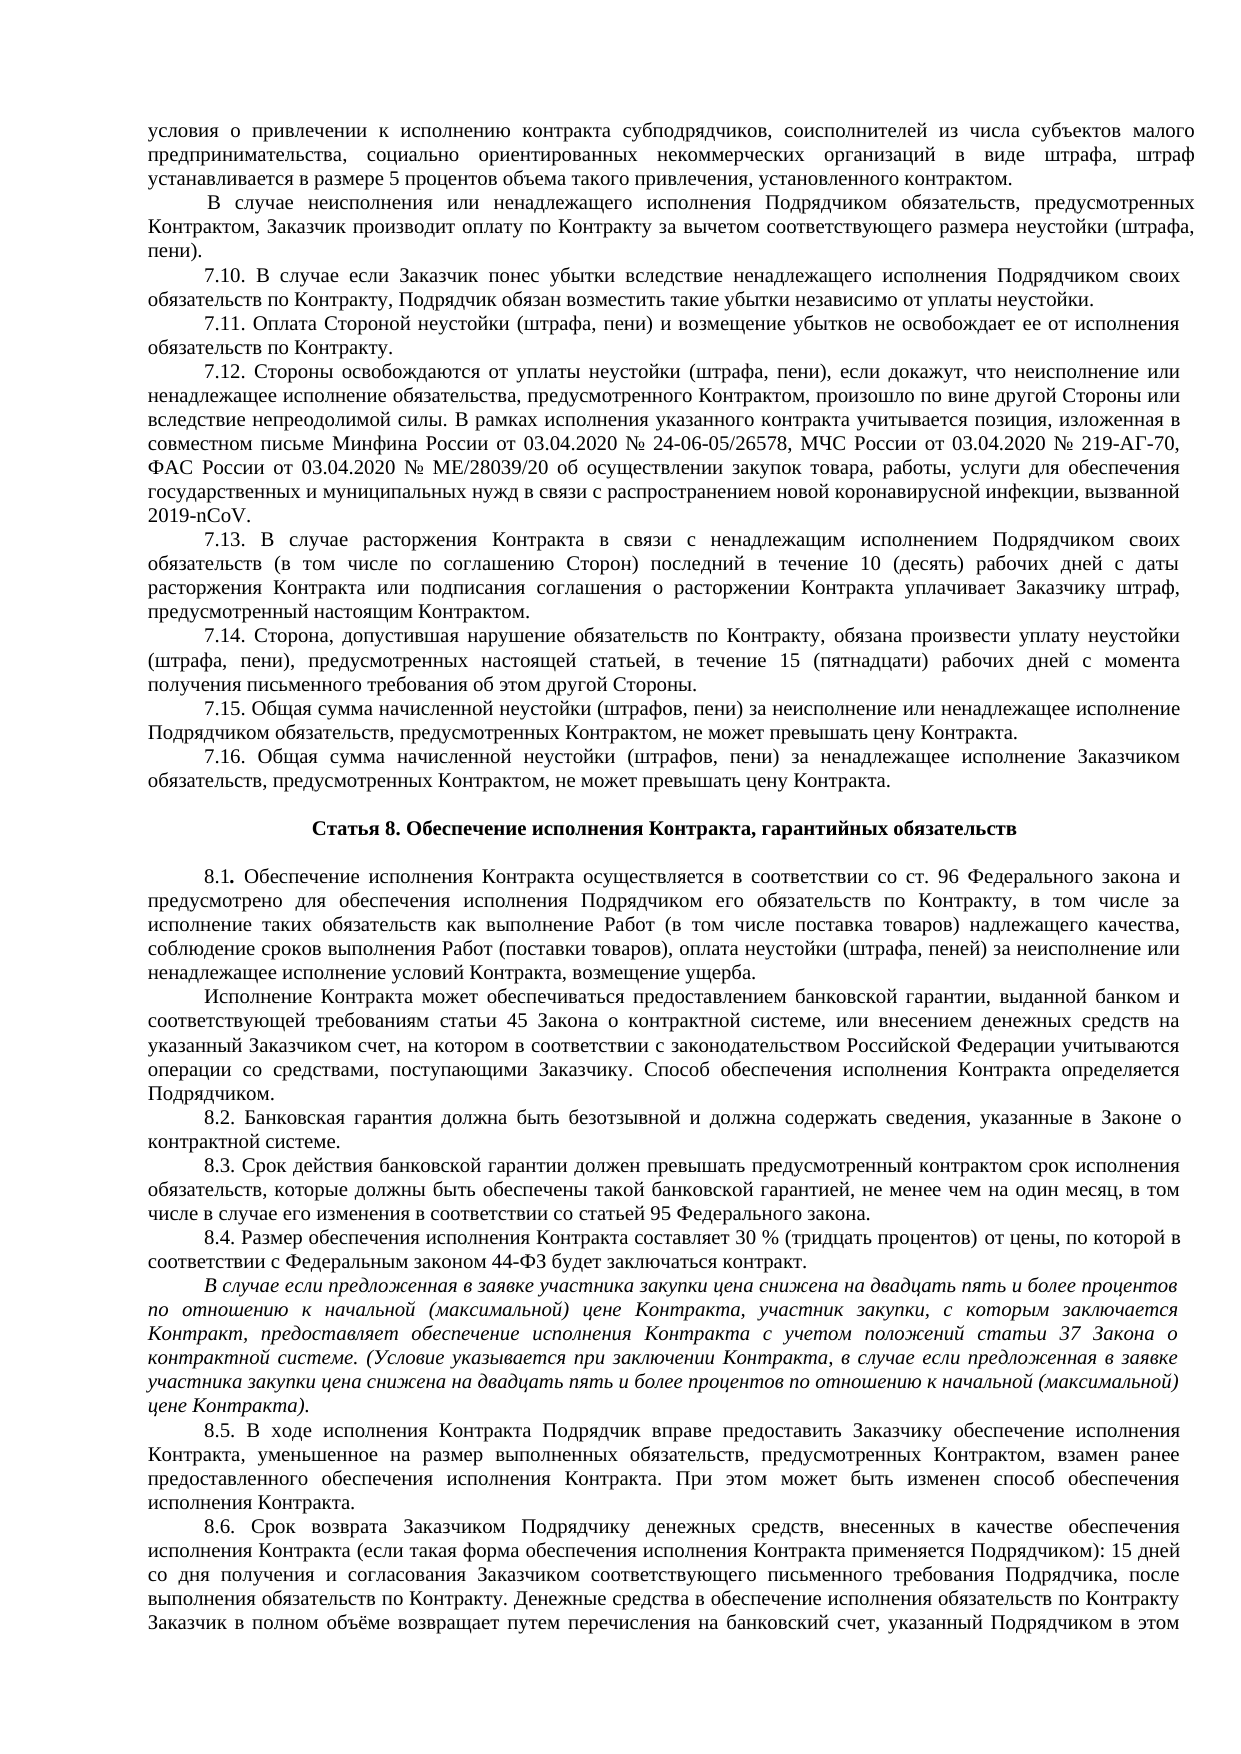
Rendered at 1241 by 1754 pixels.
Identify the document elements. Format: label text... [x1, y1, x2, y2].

text 7.13. В случае расторжения Контракта в связи с ненадлежащим исполнением Подрядчиком своих обязательств (в том числе по соглашению Сторон) последний в течение 10 (десять) рабочих дней с даты расторжения Контракта или подписания соглашения о расторжении Контракта уплачивает Заказчику штраф, предусмотренный настоящим Контрактом. [148, 527, 1181, 623]
text 8.2. Банковская гарантия должна быть безотзывной и должна содержать сведения, указанные в Законе о контрактной системе. [148, 1105, 1181, 1153]
text 8.1. Обеспечение исполнения Контракта осуществляется в соответствии со ст. 96 Федерального закона и предусмотрено для обеспечения исполнения Подрядчиком его обязательств по Контракту, в том числе за исполнение таких обязательств как выполнение Работ (в том числе поставка товаров) надлежащего качества, соблюдение сроков выполнения Работ (поставки товаров), оплата неустойки (штрафа, пеней) за неисполнение или ненадлежащее исполнение условий Контракта, возмещение ущерба. [148, 864, 1181, 984]
text 8.3. Срок действия банковской гарантии должен превышать предусмотренный контрактом срок исполнения обязательств, которые должны быть обеспечены такой банковской гарантией, не менее чем на один месяц, в том числе в случае его изменения в соответствии со статьей 95 Федерального закона. [148, 1153, 1181, 1225]
text 7.11. Оплата Стороной неустойки (штрафа, пени) и возмещение убытков не освобождает ее от исполнения обязательств по Контракту. [148, 311, 1181, 359]
text Исполнение Контракта может обеспечиваться предоставлением банковской гарантии, выданной банком и соответствующей требованиям статьи 45 Закона о контрактной системе, или внесением денежных средств на указанный Заказчиком счет, на котором в соответствии с законодательством Российской Федерации учитываются операции со средствами, поступающими Заказчику. Способ обеспечения исполнения Контракта определяется Подрядчиком. [148, 984, 1181, 1105]
text 8.4. Размер обеспечения исполнения Контракта составляет 30 % (тридцать процентов) от цены, по которой в соответствии с Федеральным законом 44-ФЗ будет заключаться контракт. [148, 1225, 1181, 1273]
text Статья 8. Обеспечение исполнения Контракта, гарантийных обязательств [148, 816, 1181, 840]
text В случае неисполнения или ненадлежащего исполнения Подрядчиком обязательств, предусмотренных Контрактом, Заказчик производит оплату по Контракту за вычетом соответствующего размера неустойки (штрафа, пени). [148, 190, 1196, 262]
text 7.16. Общая сумма начисленной неустойки (штрафов, пени) за ненадлежащее исполнение Заказчиком обязательств, предусмотренных Контрактом, не может превышать цену Контракта. [148, 744, 1181, 792]
text В случае если предложенная в заявке участника закупки цена снижена на двадцать пять и более процентов по отношению к начальной (максимальной) цене Контракта, участник закупки, с которым заключается Контракт, предоставляет обеспечение исполнения Контракта с учетом положений статьи 37 Закона о контрактной системе. (Условие указывается при заключении Контракта, в случае если предложенная в заявке участника закупки цена снижена на двадцать пять и более процентов по отношению к начальной (максимальной) цене Контракта). [148, 1273, 1181, 1417]
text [148, 1514, 1181, 1634]
text 8.5. В ходе исполнения Контракта Подрядчик вправе предоставить Заказчику обеспечение исполнения Контракта, уменьшенное на размер выполненных обязательств, предусмотренных Контрактом, взамен ранее предоставленного обеспечения исполнения Контракта. При этом может быть изменен способ обеспечения исполнения Контракта. [148, 1417, 1181, 1514]
text 7.10. В случае если Заказчик понес убытки вследствие ненадлежащего исполнения Подрядчиком своих обязательств по Контракту, Подрядчик обязан возместить такие убытки независимо от уплаты неустойки. [148, 262, 1181, 311]
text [148, 118, 1196, 190]
text 7.15. Общая сумма начисленной неустойки (штрафов, пени) за неисполнение или ненадлежащее исполнение Подрядчиком обязательств, предусмотренных Контрактом, не может превышать цену Контракта. [148, 696, 1181, 744]
text 7.14. Сторона, допустившая нарушение обязательств по Контракту, обязана произвести уплату неустойки (штрафа, пени), предусмотренных настоящей статьей, в течение 15 (пятнадцати) рабочих дней с момента получения письменного требования об этом другой Стороны. [148, 623, 1181, 696]
text 7.12. Стороны освобождаются от уплаты неустойки (штрафа, пени), если докажут, что неисполнение или ненадлежащее исполнение обязательства, предусмотренного Контрактом, произошло по вине другой Стороны или вследствие непреодолимой силы. В рамках исполнения указанного контракта учитывается позиция, изложенная в совместном письме Минфина России от 03.04.2020 № 24-06-05/26578, МЧС России от 03.04.2020 № 219-АГ-70, ФАС России от 03.04.2020 № МЕ/28039/20 об осуществлении закупок товара, работы, услуги для обеспечения государственных и муниципальных нужд в связи с распространением новой коронавирусной инфекции, вызванной 2019-nCoV. [148, 359, 1181, 527]
